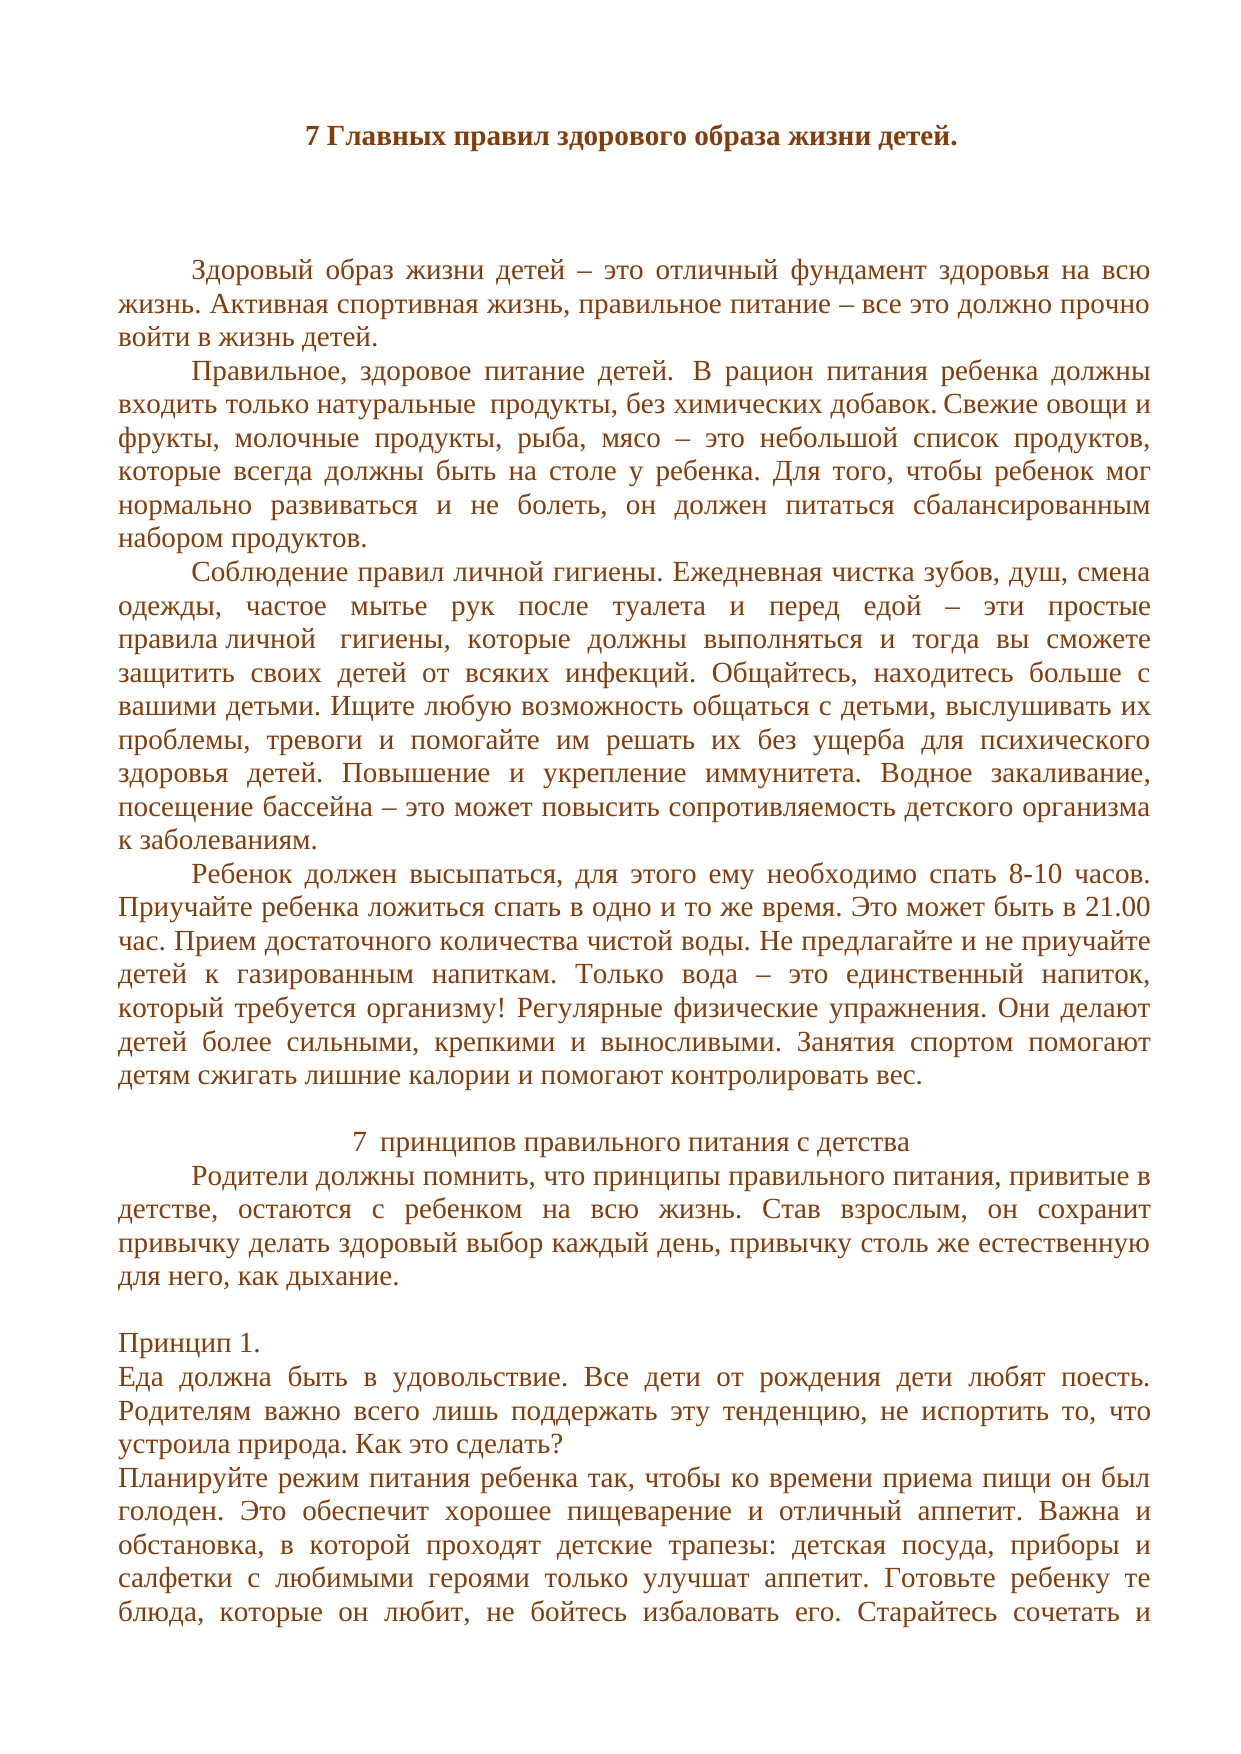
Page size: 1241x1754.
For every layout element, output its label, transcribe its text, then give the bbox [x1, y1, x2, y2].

text Еда должна быть в удовольствие. Все дети от рождения дети любят поесть. Родителям важно всего лишь поддержать эту тенденцию, не испортить то, что устроила природа. Как это сделать? [118, 1359, 1152, 1460]
text Родители должны помнить, что принципы правильного питания, привитые в детстве, остаются с ребенком на всю жизнь. Став взрослым, он сохранит привычку делать здоровый выбор каждый день, привычку столь же естественную для него, как дыхание. [118, 1158, 1152, 1292]
text Правильное, здоровое питание детей. В рацион питания ребенка должны входить только натуральные продукты, без химических добавок. Свежие овощи и фрукты, молочные продукты, рыба, мясо – это небольшой список продуктов, которые всегда должны быть на столе у ребенка. Для того, чтобы ребенок мог нормально развиваться и не болеть, он должен питаться сбалансированным набором продуктов. [118, 353, 1152, 554]
text Принцип 1. [118, 1326, 1152, 1359]
text 7 Главных правил здорового образа жизни детей. [118, 118, 1152, 152]
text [118, 1460, 1152, 1627]
text Ребенок должен высыпаться, для этого ему необходимо спать 8-10 часов. Приучайте ребенка ложиться спать в одно и то же время. Это может быть в 21.00 час. Прием достаточного количества чистой воды. Не предлагайте и не приучайте детей к газированным напиткам. Только вода – это единственный напиток, который требуется организму! Регулярные физические упражнения. Они делают детей более сильными, крепкими и выносливыми. Занятия спортом помогают детям сжигать лишние калории и помогают контролировать вес. [118, 856, 1152, 1091]
text Соблюдение правил личной гигиены. Ежедневная чистка зубов, душ, смена одежды, частое мытье рук после туалета и перед едой – эти простые правила личной гигиены, которые должны выполняться и тогда вы сможете защитить своих детей от всяких инфекций. Общайтесь, находитесь больше с вашими детьми. Ищите любую возможность общаться с детьми, выслушивать их проблемы, тревоги и помогайте им решать их без ущерба для психического здоровья детей. Повышение и укрепление иммунитета. Водное закаливание, посещение бассейна – это может повысить сопротивляемость детского организма к заболеваниям. [118, 554, 1152, 856]
text 7 принципов правильного питания с детства [118, 1124, 1152, 1158]
text Здоровый образ жизни детей – это отличный фундамент здоровья на всю жизнь. Активная спортивная жизнь, правильное питание – все это должно прочно войти в жизнь детей. [118, 252, 1152, 353]
